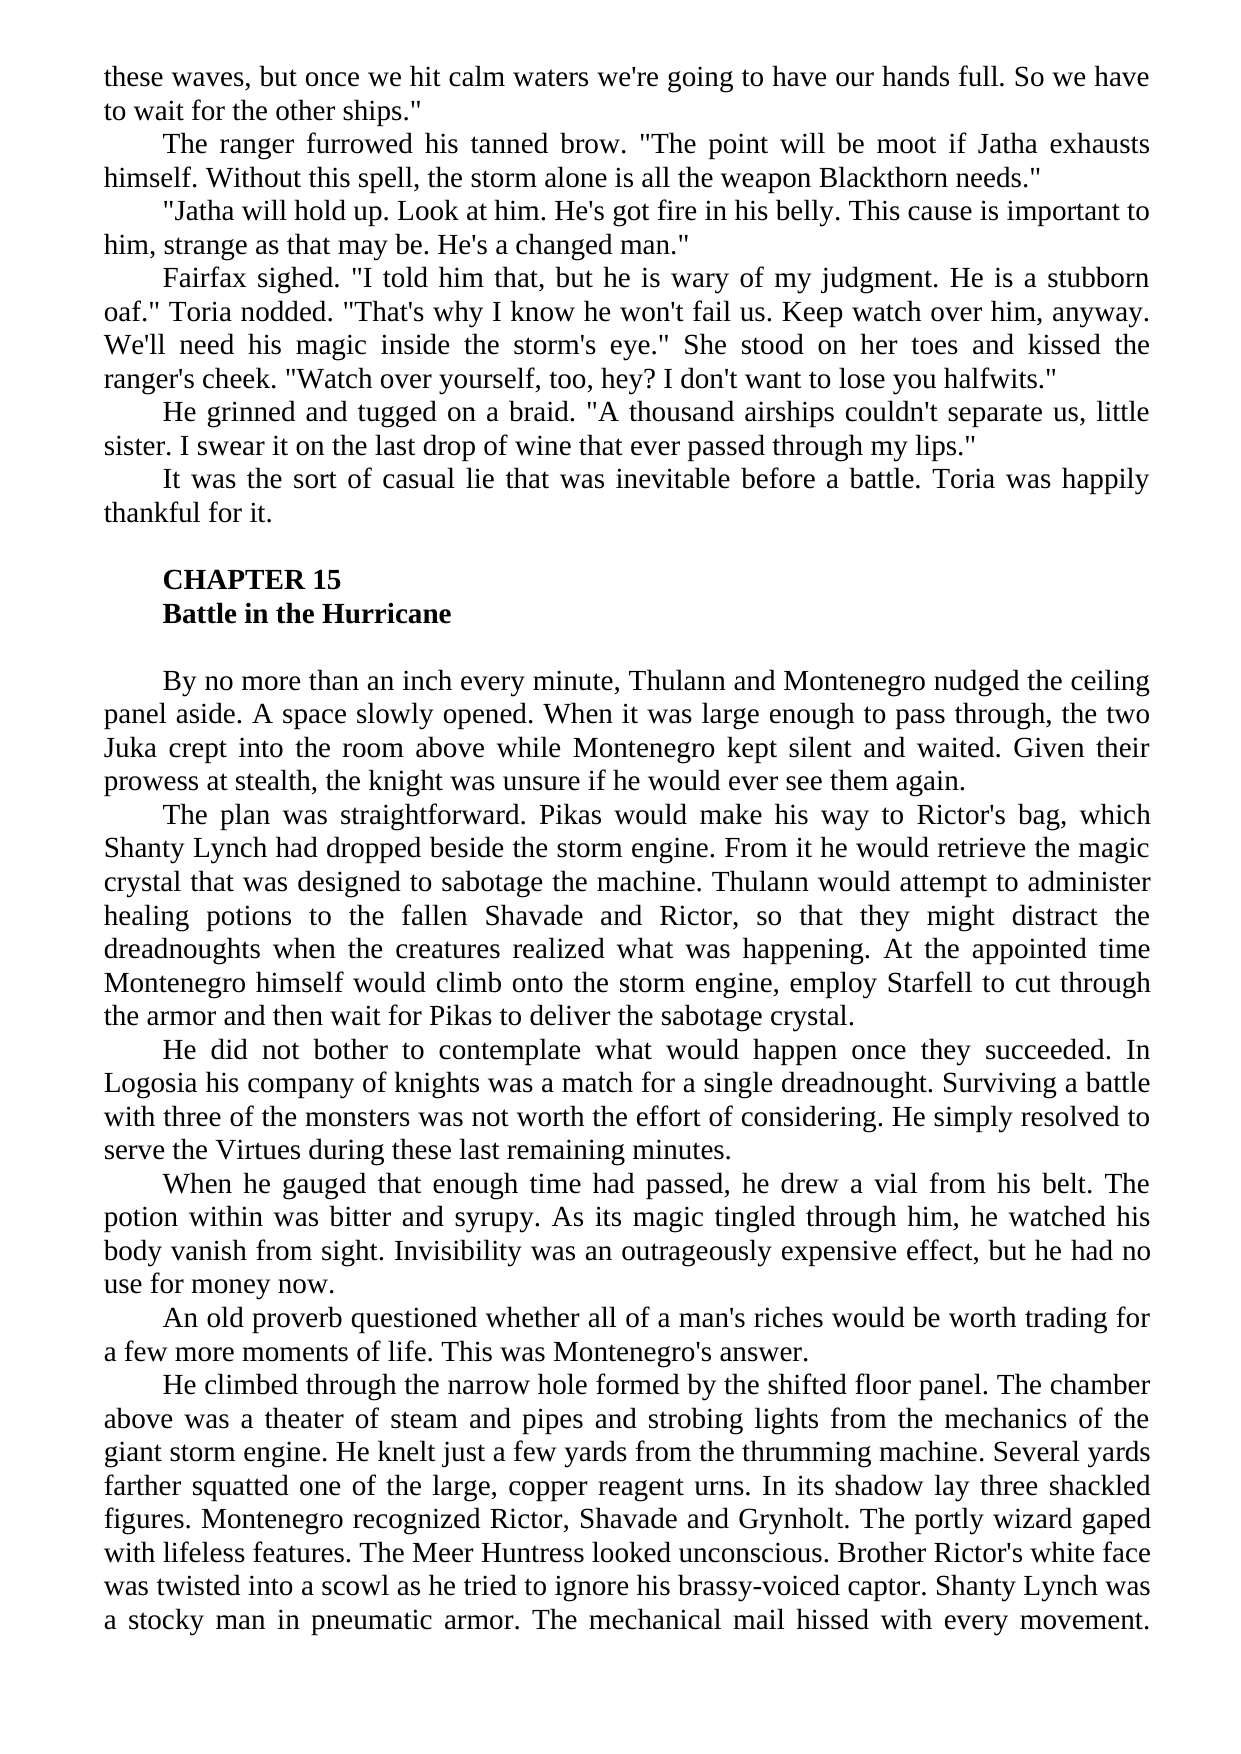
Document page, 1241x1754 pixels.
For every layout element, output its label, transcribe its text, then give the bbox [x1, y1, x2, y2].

text He grinned and tugged on a braid. "A thousand airships couldn't separate us, little sister. I swear it on the last drop of wine that ever passed through my lips." [103, 394, 1152, 462]
text It was the sort of casual lie that was inevitable before a battle. Toria was happily thankful for it. [103, 462, 1152, 529]
text The plan was straightforward. Pikas would make his way to Rictor's bag, which Shanty Lynch had dropped beside the storm engine. From it he would retrieve the magic crystal that was designed to sabotage the machine. Thulann would attempt to administer healing potions to the fallen Shavade and Rictor, so that they might distract the dreadnoughts when the creatures realized what was happening. At the appointed time Montenegro himself would climb onto the storm engine, employ Starfell to cut through the armor and then wait for Pikas to deliver the sabotage crystal. [103, 797, 1152, 1032]
text The ranger furrowed his tanned brow. "The point will be moot if Jatha exhausts himself. Without this spell, the storm alone is all the weapon Blackthorn needs." [103, 126, 1152, 193]
text Battle in the Hurricane [103, 596, 1152, 629]
text Fairfax sighed. "I told him that, but he is wary of my judgment. He is a stubborn oaf." Toria nodded. "That's why I know he won't fail us. Keep watch over him, anyway. We'll need his magic inside the storm's eye." She stood on her toes and kissed the ranger's cheek. "Watch over yourself, too, hey? I don't want to lose you halfwits." [103, 260, 1152, 394]
text When he gauged that enough time had passed, he drew a vial from his belt. The potion within was bitter and syrupy. As its magic tingled through him, he watched his body vanish from sight. Invisibility was an outrageously expensive effect, but he had no use for money now. [103, 1166, 1152, 1300]
text An old proverb questioned whether all of a man's riches would be worth trading for a few more moments of life. This was Montenegro's answer. [103, 1300, 1152, 1367]
text "Jatha will hold up. Look at him. He's got fire in his belly. This cause is important to him, strange as that may be. He's a changed man." [103, 193, 1152, 260]
text By no more than an inch every minute, Thulann and Montenegro nudged the ceiling panel aside. A space slowly opened. When it was large enough to pass through, the two Juka crept into the room above while Montenegro kept silent and waited. Given their prowess at stealth, the knight was unsure if he would ever see them again. [103, 663, 1152, 797]
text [103, 1367, 1152, 1636]
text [103, 59, 1152, 126]
text He did not bother to contemplate what would happen once they succeeded. In Logosia his company of knights was a match for a single dreadnought. Surviving a battle with three of the monsters was not worth the effort of considering. He simply resolved to serve the Virtues during these last remaining minutes. [103, 1032, 1152, 1166]
text CHAPTER 15 [103, 562, 1152, 596]
